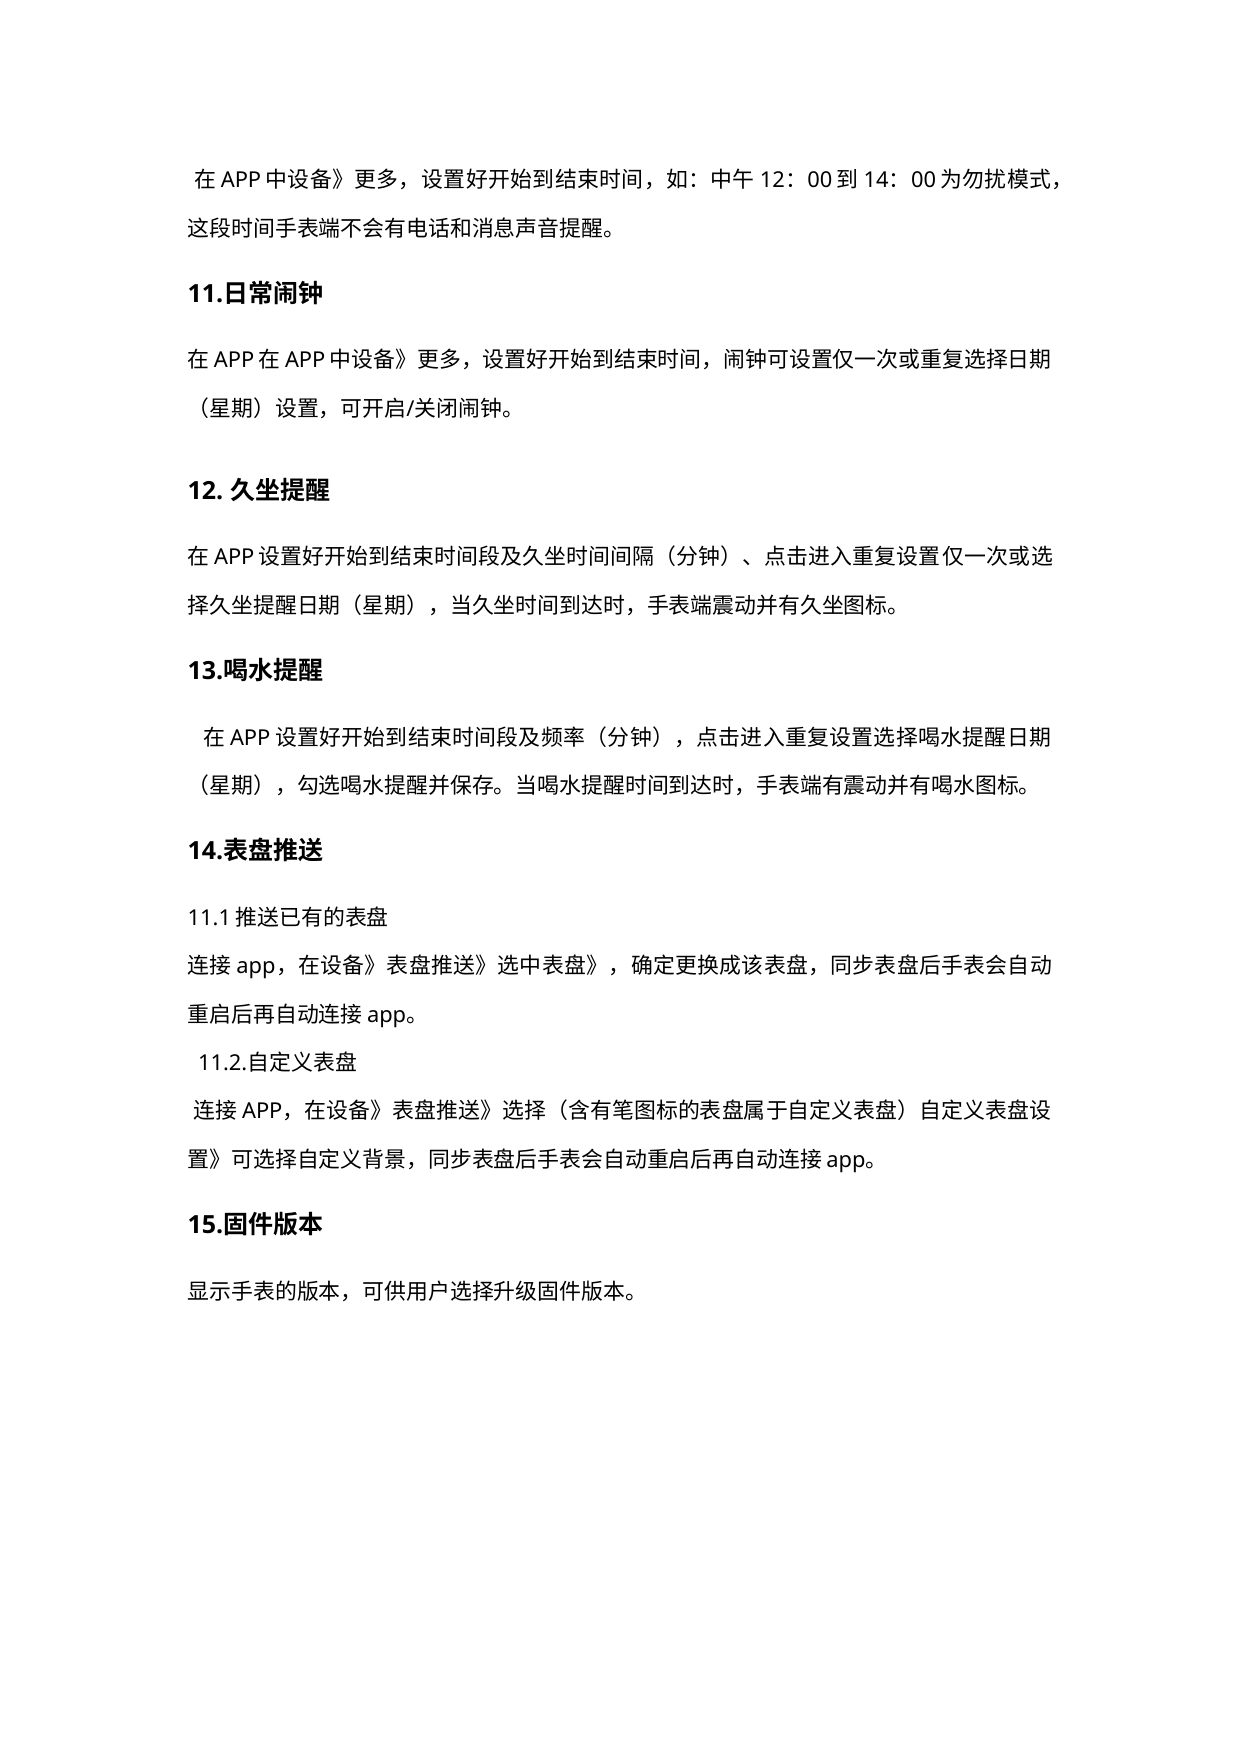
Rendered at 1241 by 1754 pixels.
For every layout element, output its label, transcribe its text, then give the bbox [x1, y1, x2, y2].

text 在APP设置好开始到结束时间段及频率（分钟），点击进入重复设置选择喝水提醒日期（星期），勾选喝水提醒并保存。当喝水提醒时间到达时，手表端有震动并有喝水图标。 [187, 719, 1053, 801]
text 连接APP，在设备》表盘推送》选择（含有笔图标的表盘属于自定义表盘）自定义表盘设置》可选择自定义背景，同步表盘后手表会自动重启后再自动连接app。 [187, 1093, 1053, 1174]
text 11.2.自定义表盘 [187, 1045, 1053, 1077]
text 14.表盘推送 [187, 816, 1053, 881]
text 15.固件版本 [187, 1190, 1053, 1255]
list 在APP在APP中设备》更多，设置好开始到结束时间，闹钟可设置仅一次或重复选择日期（星期）设置，可开启/关闭闹钟。 12. 久坐提醒 [187, 342, 1053, 521]
text 在APP中设备》更多，设置好开始到结束时间，如：中午12：00到14：00为勿扰模式，这段时间手表端不会有电话和消息声音提醒。 [187, 162, 1053, 243]
text 在APP设置好开始到结束时间段及久坐时间间隔（分钟）、点击进入重复设置仅一次或选择久坐提醒日期（星期），当久坐时间到达时，手表端震动并有久坐图标。 [187, 539, 1053, 620]
text 显示手表的版本，可供用户选择升级固件版本。 [187, 1273, 1053, 1306]
list 11.日常闹钟 [187, 259, 1053, 324]
text 连接app，在设备》表盘推送》选中表盘》，确定更换成该表盘，同步表盘后手表会自动重启后再自动连接app。 [187, 948, 1053, 1029]
list 13.喝水提醒 [187, 636, 1053, 701]
text 11.1推送已有的表盘 [187, 899, 1053, 932]
